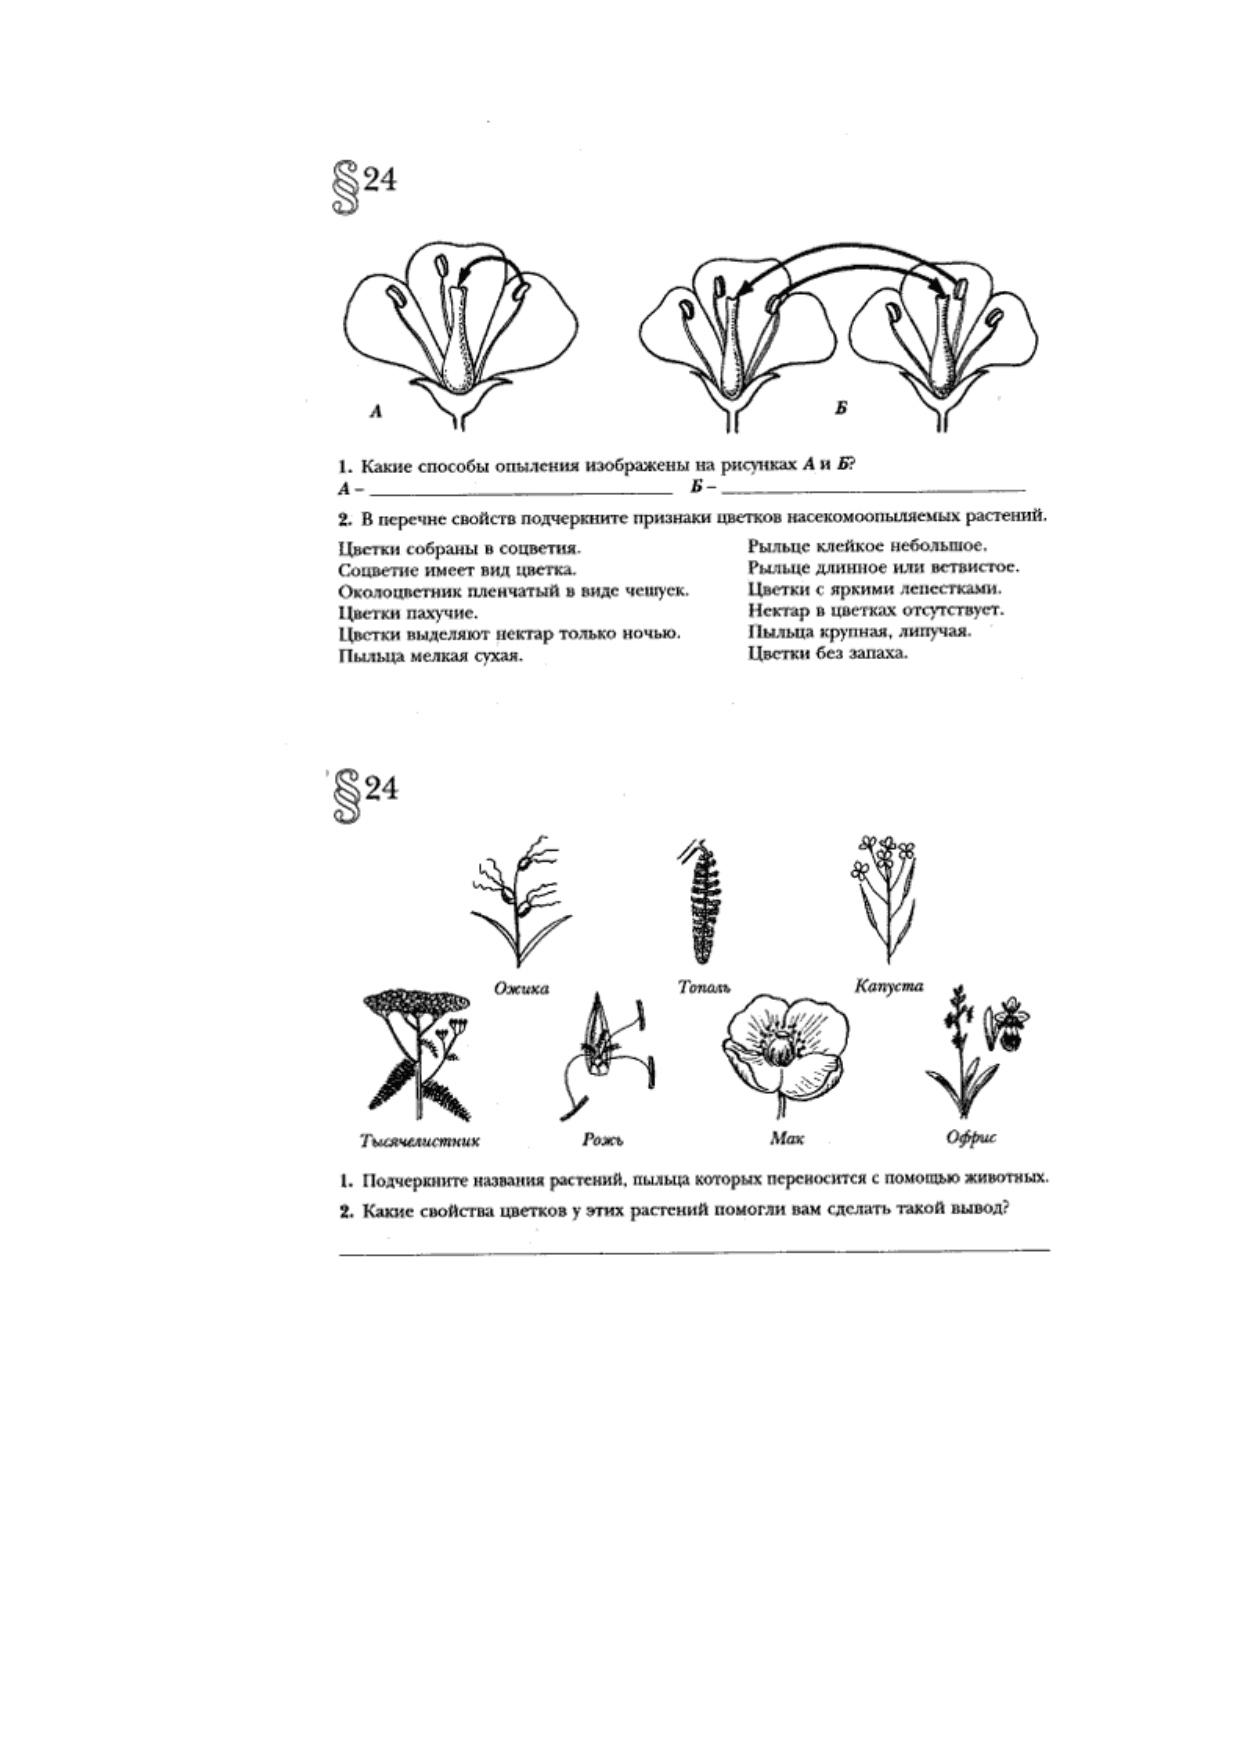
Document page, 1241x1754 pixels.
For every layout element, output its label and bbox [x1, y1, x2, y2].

picture [273, 118, 1055, 1272]
